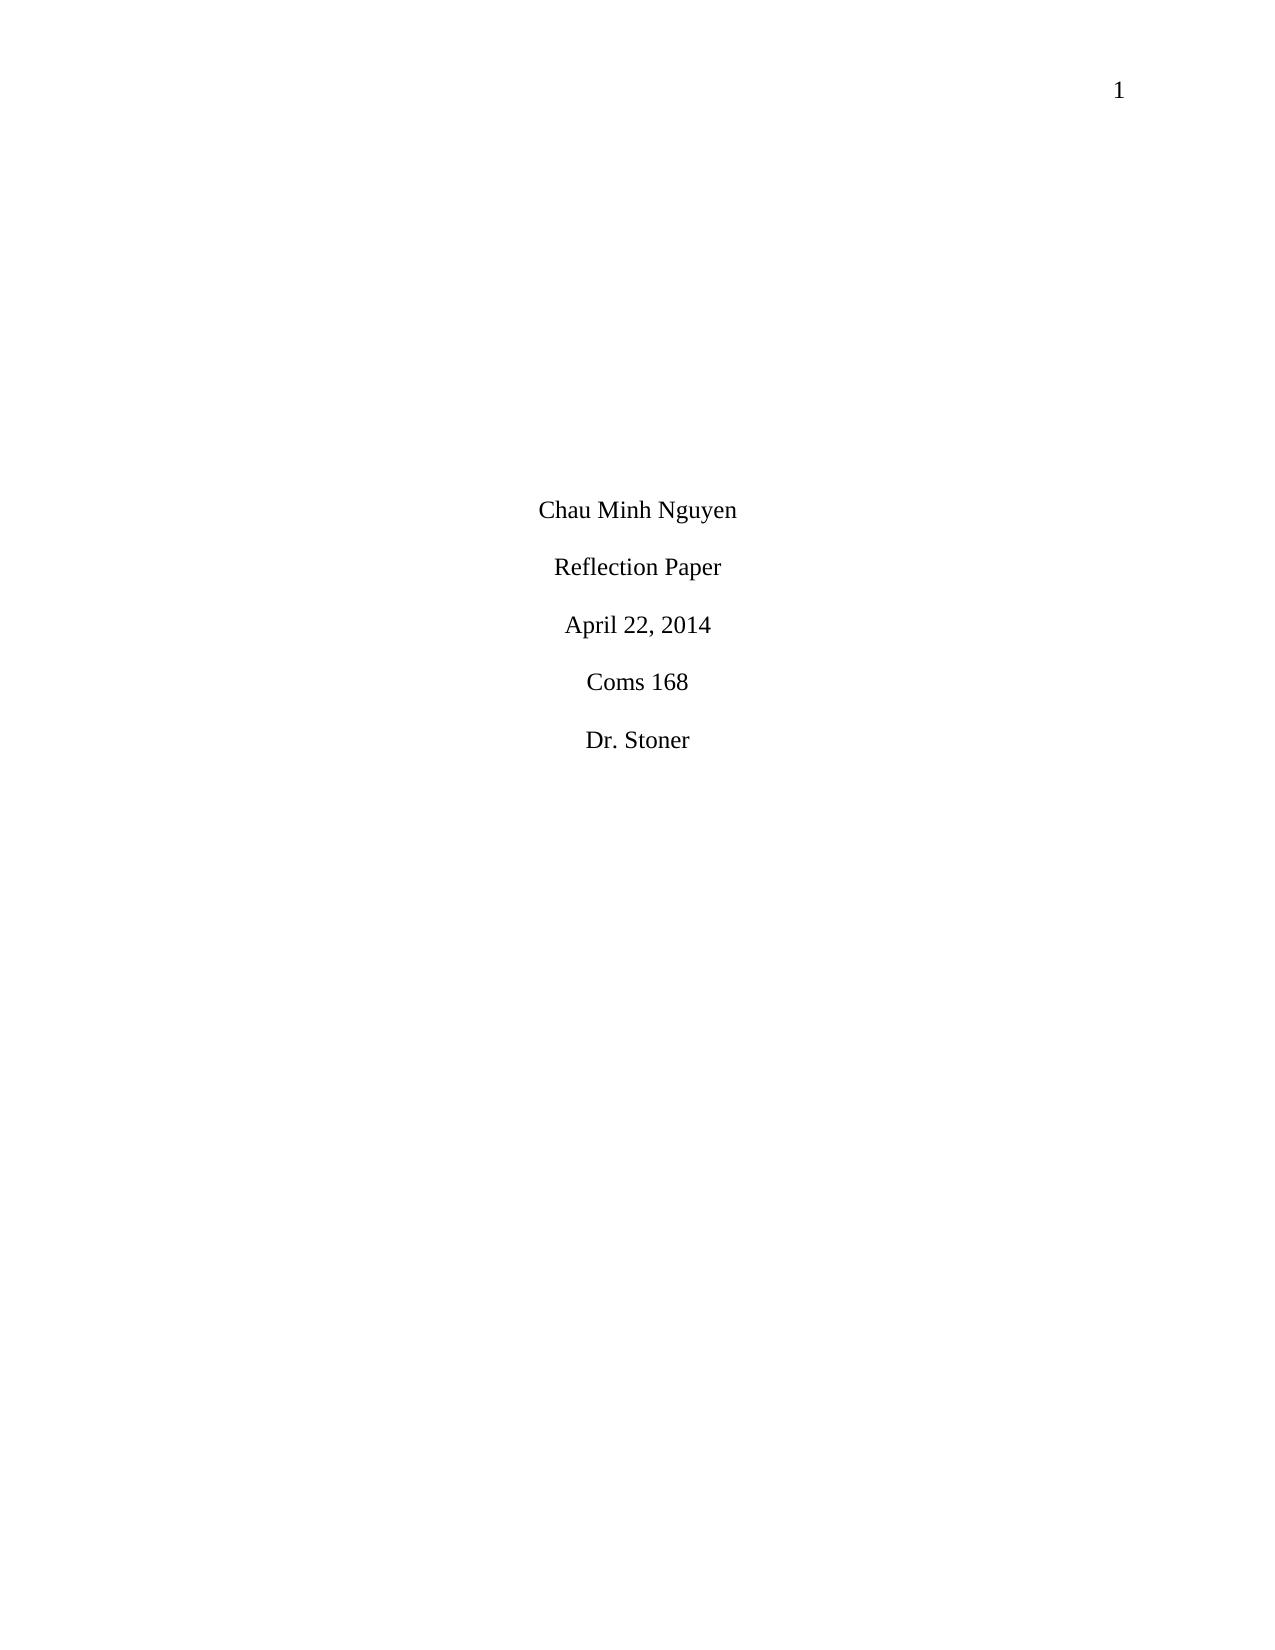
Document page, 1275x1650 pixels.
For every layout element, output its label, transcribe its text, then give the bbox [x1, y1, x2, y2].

text Dr. Stoner [150, 725, 1125, 754]
text Reflection Paper [150, 552, 1125, 581]
text Coms 168 [150, 667, 1125, 696]
text Chau Minh Nguyen [150, 495, 1125, 524]
text April 22, 2014 [150, 610, 1125, 639]
